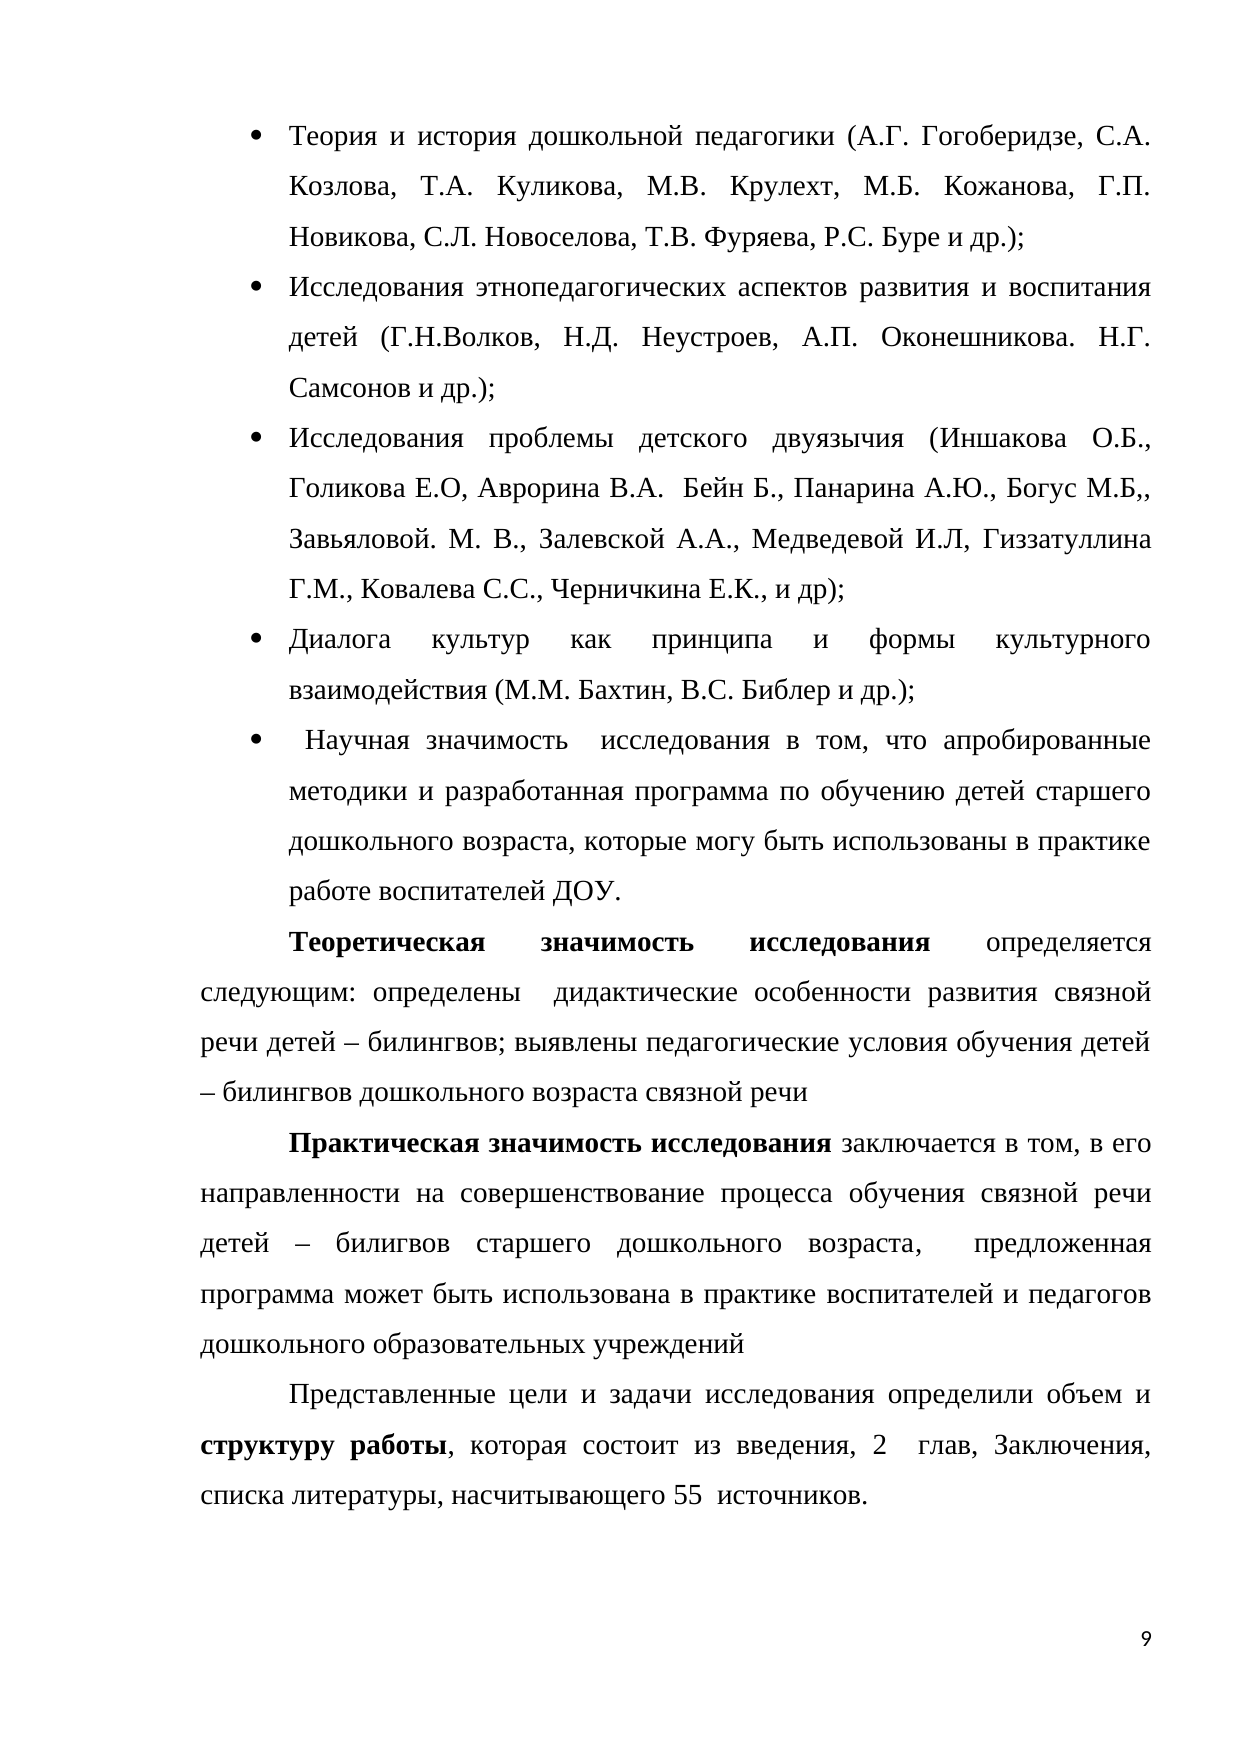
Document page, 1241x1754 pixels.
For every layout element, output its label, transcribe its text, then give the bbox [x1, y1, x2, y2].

list Исследования этнопедагогических аспектов развития и воспитания детей (Г.Н.Волков, Н.Д. Неустроев, А.П. Оконешникова. Н.Г. Самсонов и др.); [251, 269, 1152, 403]
list Теория и история дошкольной педагогики (А.Г. Гогоберидзе, С.А. Козлова, Т.А. Куликова, М.В. Крулехт, М.Б. Кожанова, Г.П. Новикова, С.Л. Новоселова, Т.В. Фуряева, P.C. Буре и др.); [251, 118, 1152, 252]
text Практическая значимость исследования заключается в том, в его направленности на совершенствование процесса обучения связной речи детей – билигвов старшего дошкольного возраста, предложенная программа может быть использована в практике воспитателей и педагогов дошкольного образовательных учреждений [200, 1125, 1152, 1360]
list Научная значимость исследования в том, что апробированные методики и разработанная программа по обучению детей старшего дошкольного возраста, которые могу быть использованы в практике работе воспитателей ДОУ. [251, 722, 1152, 907]
text Представленные цели и задачи исследования определили объем и структуру работы, которая состоит из введения, 2 глав, Заключения, списка литературы, насчитывающего 55 источников. [200, 1376, 1152, 1511]
list Диалога культур как принципа и формы культурного взаимодействия (М.М. Бахтин, B.C. Библер и др.); [251, 622, 1152, 706]
text Теоретическая значимость исследования определяется следующим: определены дидактические особенности развития связной речи детей – билингвов; выявлены педагогические условия обучения детей – билингвов дошкольного возраста связной речи [200, 924, 1152, 1108]
list Исследования проблемы детского двуязычия (Иншакова О.Б., Голикова Е.О, Аврорина В.А. Бейн Б., Панарина А.Ю., Богус М.Б,, Завьяловой. М. В., Залевской А.А., Медведевой И.Л, Гиззатуллина Г.М., Ковалева С.С., Черничкина Е.К., и др); [251, 420, 1152, 605]
